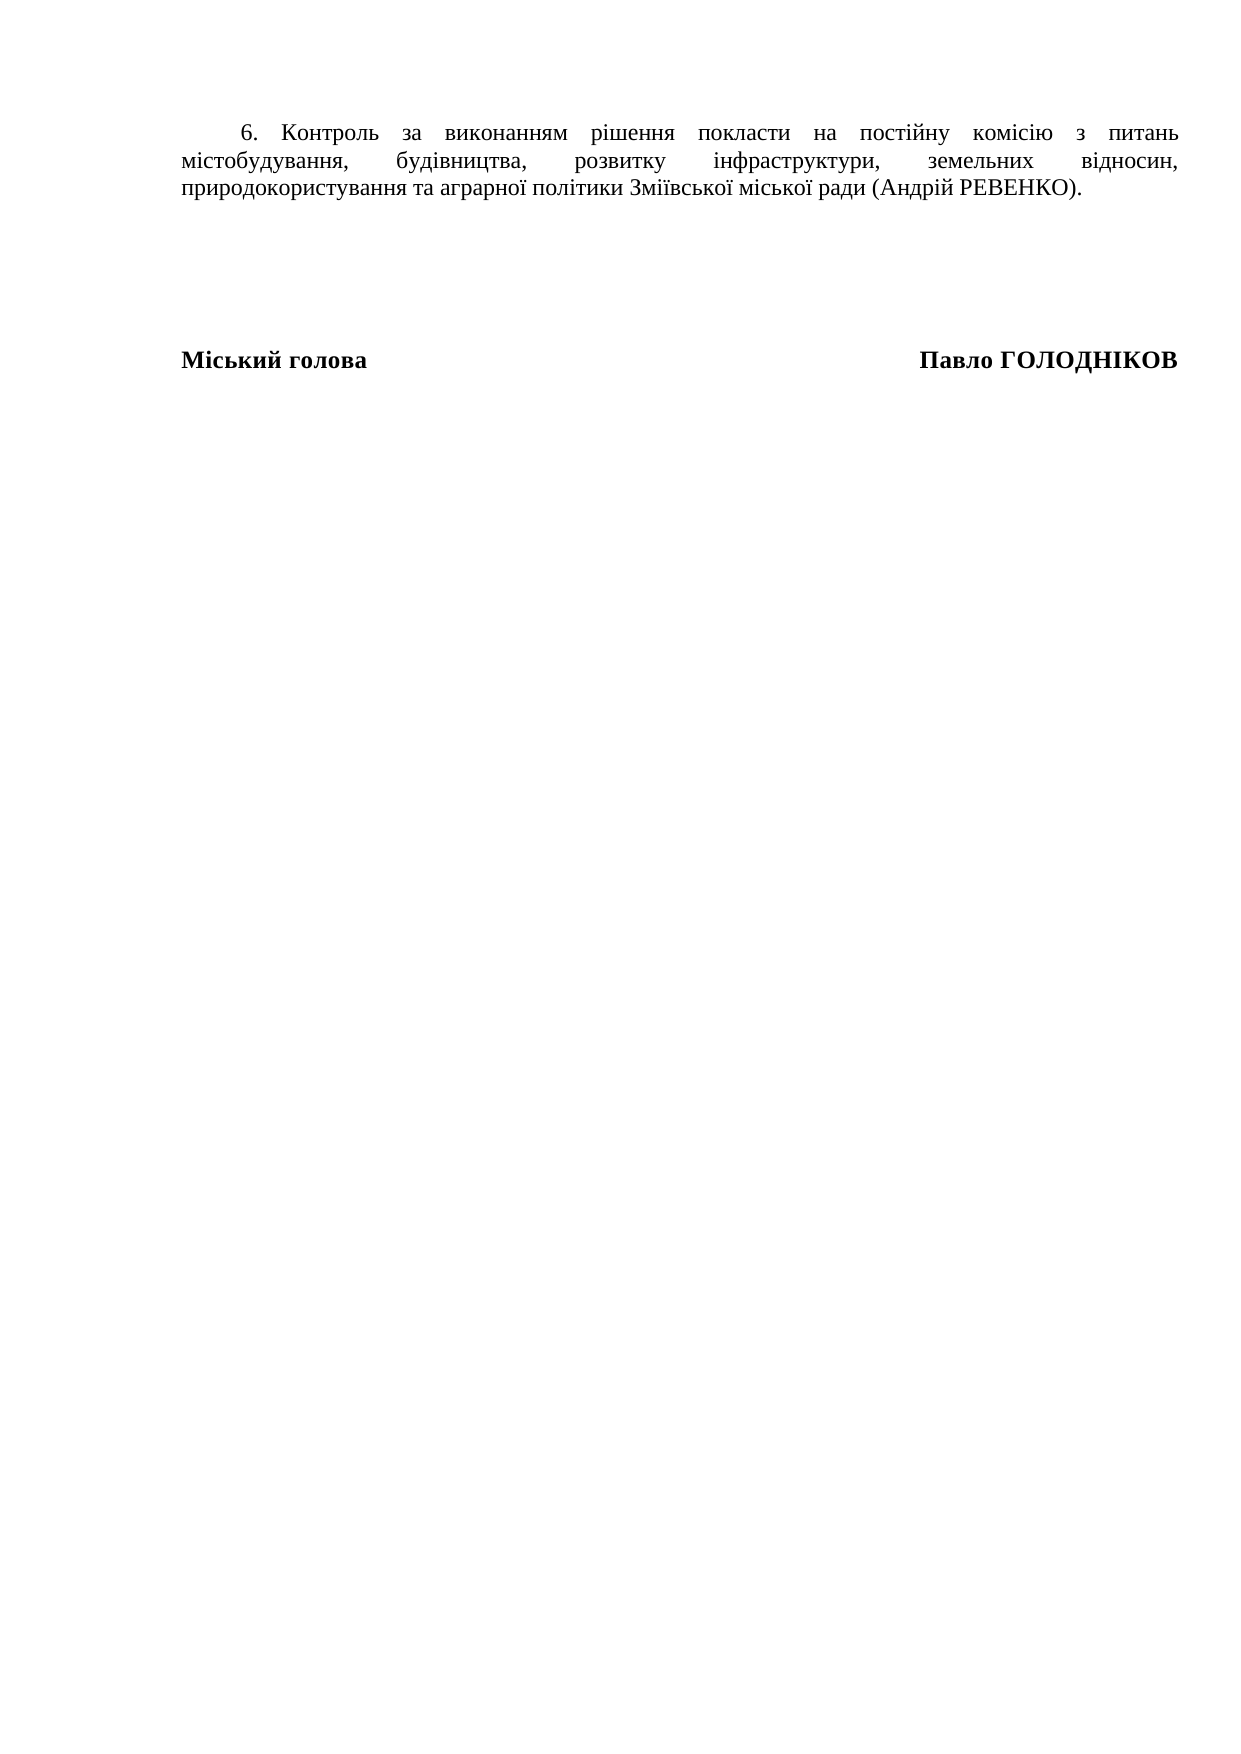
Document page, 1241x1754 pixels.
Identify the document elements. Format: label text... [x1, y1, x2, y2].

text Міський голова Павло ГОЛОДНІКОВ [181, 345, 1180, 373]
text 6. Контроль за виконанням рішення покласти на постійну комісію з питань містобудування, будівництва, розвитку інфраструктури, земельних відносин, природокористування та аграрної політики Зміївської міської ради (Андрій РЕВЕНКО). [181, 118, 1180, 201]
